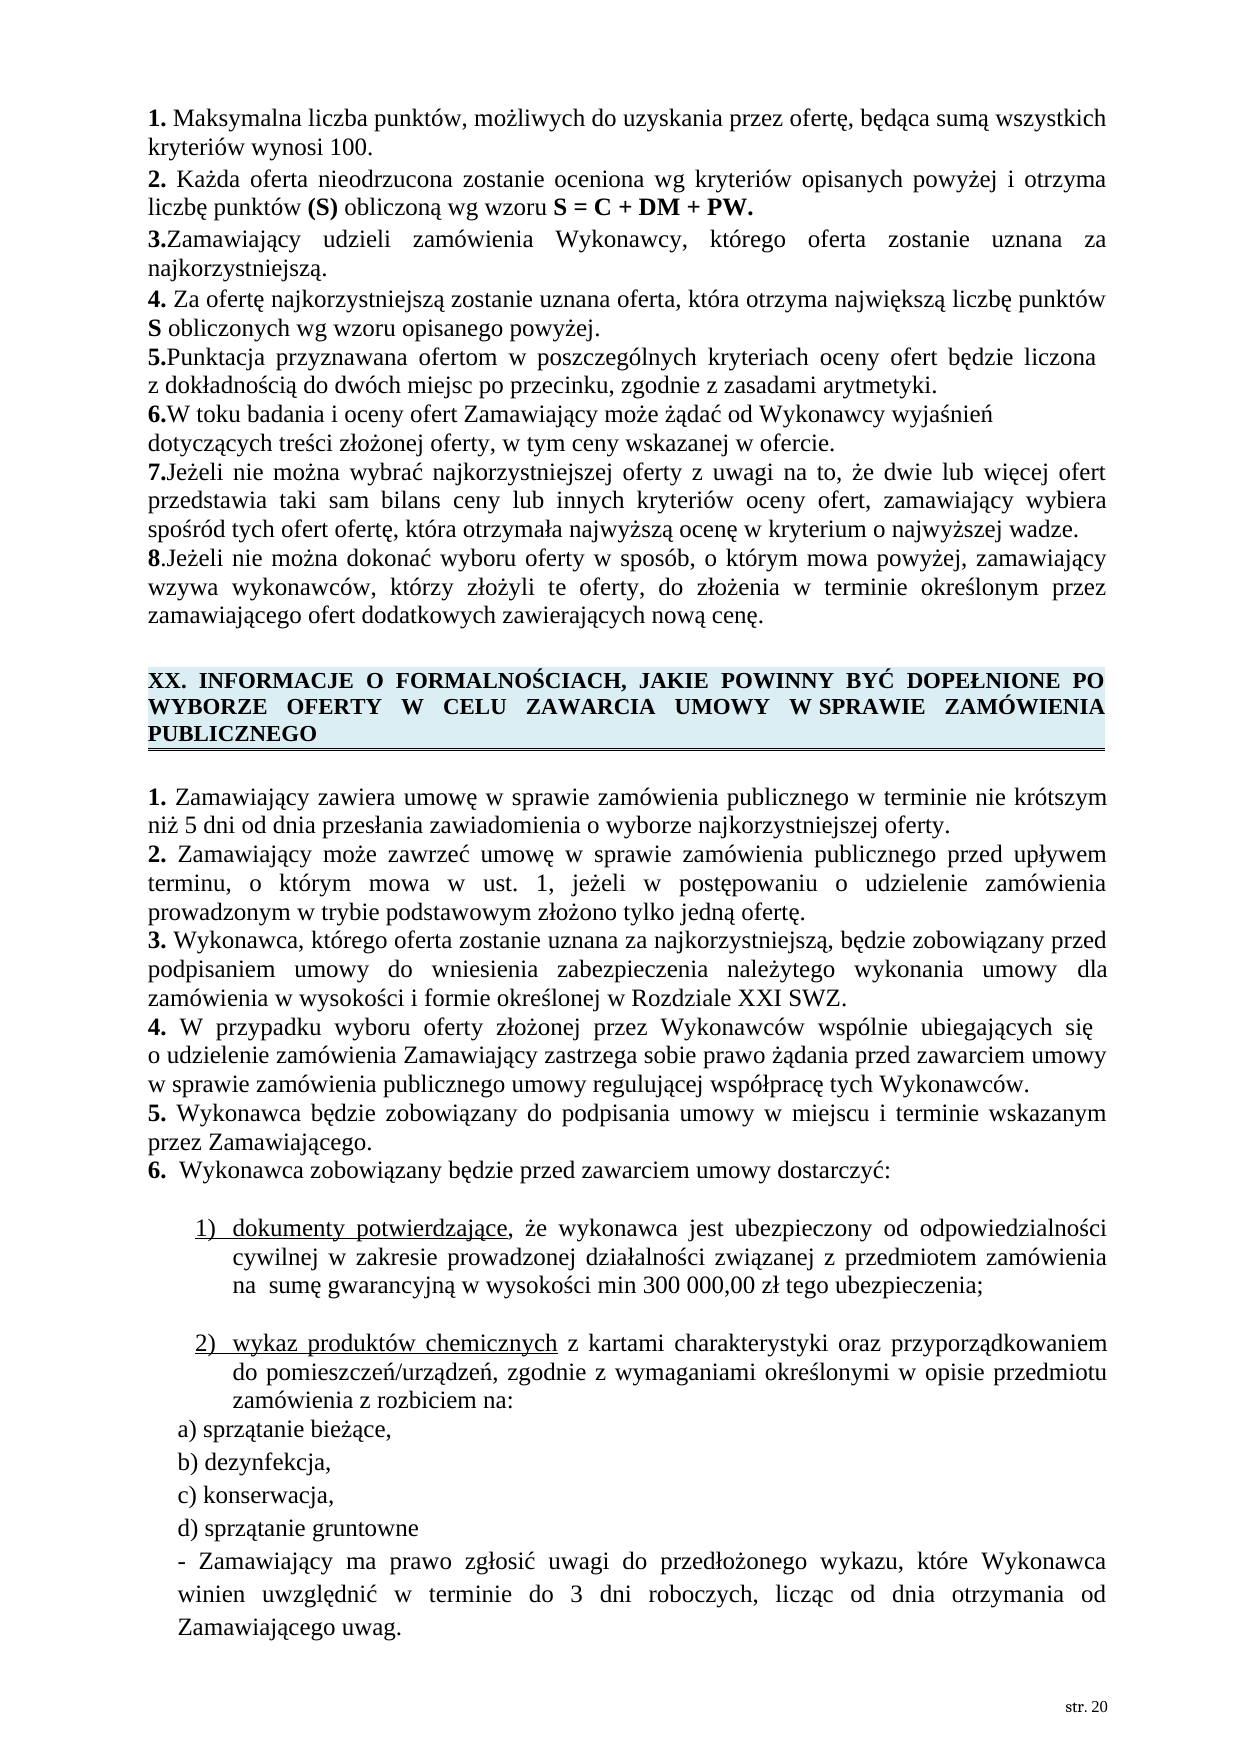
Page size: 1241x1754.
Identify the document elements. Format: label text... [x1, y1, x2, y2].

text 2. Zamawiający może zawrzeć umowę w sprawie zamówienia publicznego przed upływem terminu, o którym mowa w ust. 1, jeżeli w postępowaniu o udzielenie zamówienia prowadzonym w trybie podstawowym złożono tylko jedną ofertę. [148, 839, 1107, 925]
text 3.Zamawiający udzieli zamówienia Wykonawcy, którego oferta zostanie uznana za najkorzystniejszą. [148, 224, 1107, 282]
list wykaz produktów chemicznych z kartami charakterystyki oraz przyporządkowaniem do pomieszczeń/urządzeń, zgodnie z wymaganiami określonymi w opisie przedmiotu zamówienia z rozbiciem na: [195, 1328, 1107, 1414]
text a) sprzątanie bieżące, [177, 1414, 1107, 1443]
text 4. Za ofertę najkorzystniejszą zostanie uznana oferta, która otrzyma największą liczbę punktów S obliczonych wg wzoru opisanego powyżej. [148, 284, 1107, 342]
text 5. Wykonawca będzie zobowiązany do podpisania umowy w miejscu i terminie wskazanym przez Zamawiającego. [148, 1098, 1107, 1155]
text 6. Wykonawca zobowiązany będzie przed zawarciem umowy dostarczyć: [148, 1155, 1107, 1184]
text 6.W toku badania i oceny ofert Zamawiający może żądać od Wykonawcy wyjaśnień dotyczących treści złożonej oferty, w tym ceny wskazanej w ofercie. [148, 399, 1107, 457]
text 4. W przypadku wyboru oferty złożonej przez Wykonawców wspólnie ubiegających się o udzielenie zamówienia Zamawiający zastrzega sobie prawo żądania przed zawarciem umowy w sprawie zamówienia publicznego umowy regulującej współpracę tych Wykonawców. [148, 1012, 1107, 1098]
text b) dezynfekcja, [177, 1447, 1107, 1476]
text 1. Maksymalna liczba punktów, możliwych do uzyskania przez ofertę, będąca sumą wszystkich kryteriów wynosi 100. [148, 103, 1107, 161]
text - Zamawiający ma prawo zgłosić uwagi do przedłożonego wykazu, które Wykonawca winien uwzględnić w terminie do 3 dni roboczych, licząc od dnia otrzymania od Zamawiającego uwag. [177, 1546, 1107, 1641]
text 1. Zamawiający zawiera umowę w sprawie zamówienia publicznego w terminie nie krótszym niż 5 dni od dnia przesłania zawiadomienia o wyborze najkorzystniejszej oferty. [148, 755, 1107, 839]
list dokumenty potwierdzające, że wykonawca jest ubezpieczony od odpowiedzialności cywilnej w zakresie prowadzonej działalności związanej z przedmiotem zamówienia na sumę gwarancyjną w wysokości min 300 000,00 zł tego ubezpieczenia; [195, 1213, 1107, 1299]
text 8.Jeżeli nie można dokonać wyboru oferty w sposób, o którym mowa powyżej, zamawiający wzywa wykonawców, którzy złożyli te oferty, do złożenia w terminie określonym przez zamawiającego ofert dodatkowych zawierających nową cenę. [148, 543, 1107, 629]
text 3. Wykonawca, którego oferta zostanie uznana za najkorzystniejszą, będzie zobowiązany przed podpisaniem umowy do wniesienia zabezpieczenia należytego wykonania umowy dla zamówienia w wysokości i formie określonej w Rozdziale XXI SWZ. [148, 925, 1107, 1012]
text 2. Każda oferta nieodrzucona zostanie oceniona wg kryteriów opisanych powyżej i otrzyma liczbę punktów (S) obliczoną wg wzoru S = C + DM + PW. [148, 164, 1107, 221]
text c) konserwacja, [177, 1480, 1107, 1509]
text 5.Punktacja przyznawana ofertom w poszczególnych kryteriach oceny ofert będzie liczona z dokładnością do dwóch miejsc po przecinku, zgodnie z zasadami arytmetyki. [148, 342, 1107, 399]
text 7.Jeżeli nie można wybrać najkorzystniejszej oferty z uwagi na to, że dwie lub więcej ofert przedstawia taki sam bilans ceny lub innych kryteriów oceny ofert, zamawiający wybiera spośród tych ofert ofertę, która otrzymała najwyższą ocenę w kryterium o najwyższej wadze. [148, 457, 1107, 543]
text XX. INFORMACJE O FORMALNOŚCIACH, JAKIE POWINNY BYĆ DOPEŁNIONE PO WYBORZE OFERTY W CELU ZAWARCIA UMOWY W SPRAWIE ZAMÓWIENIA PUBLICZNEGO [148, 667, 1105, 748]
text d) sprzątanie gruntowne [177, 1513, 1107, 1542]
